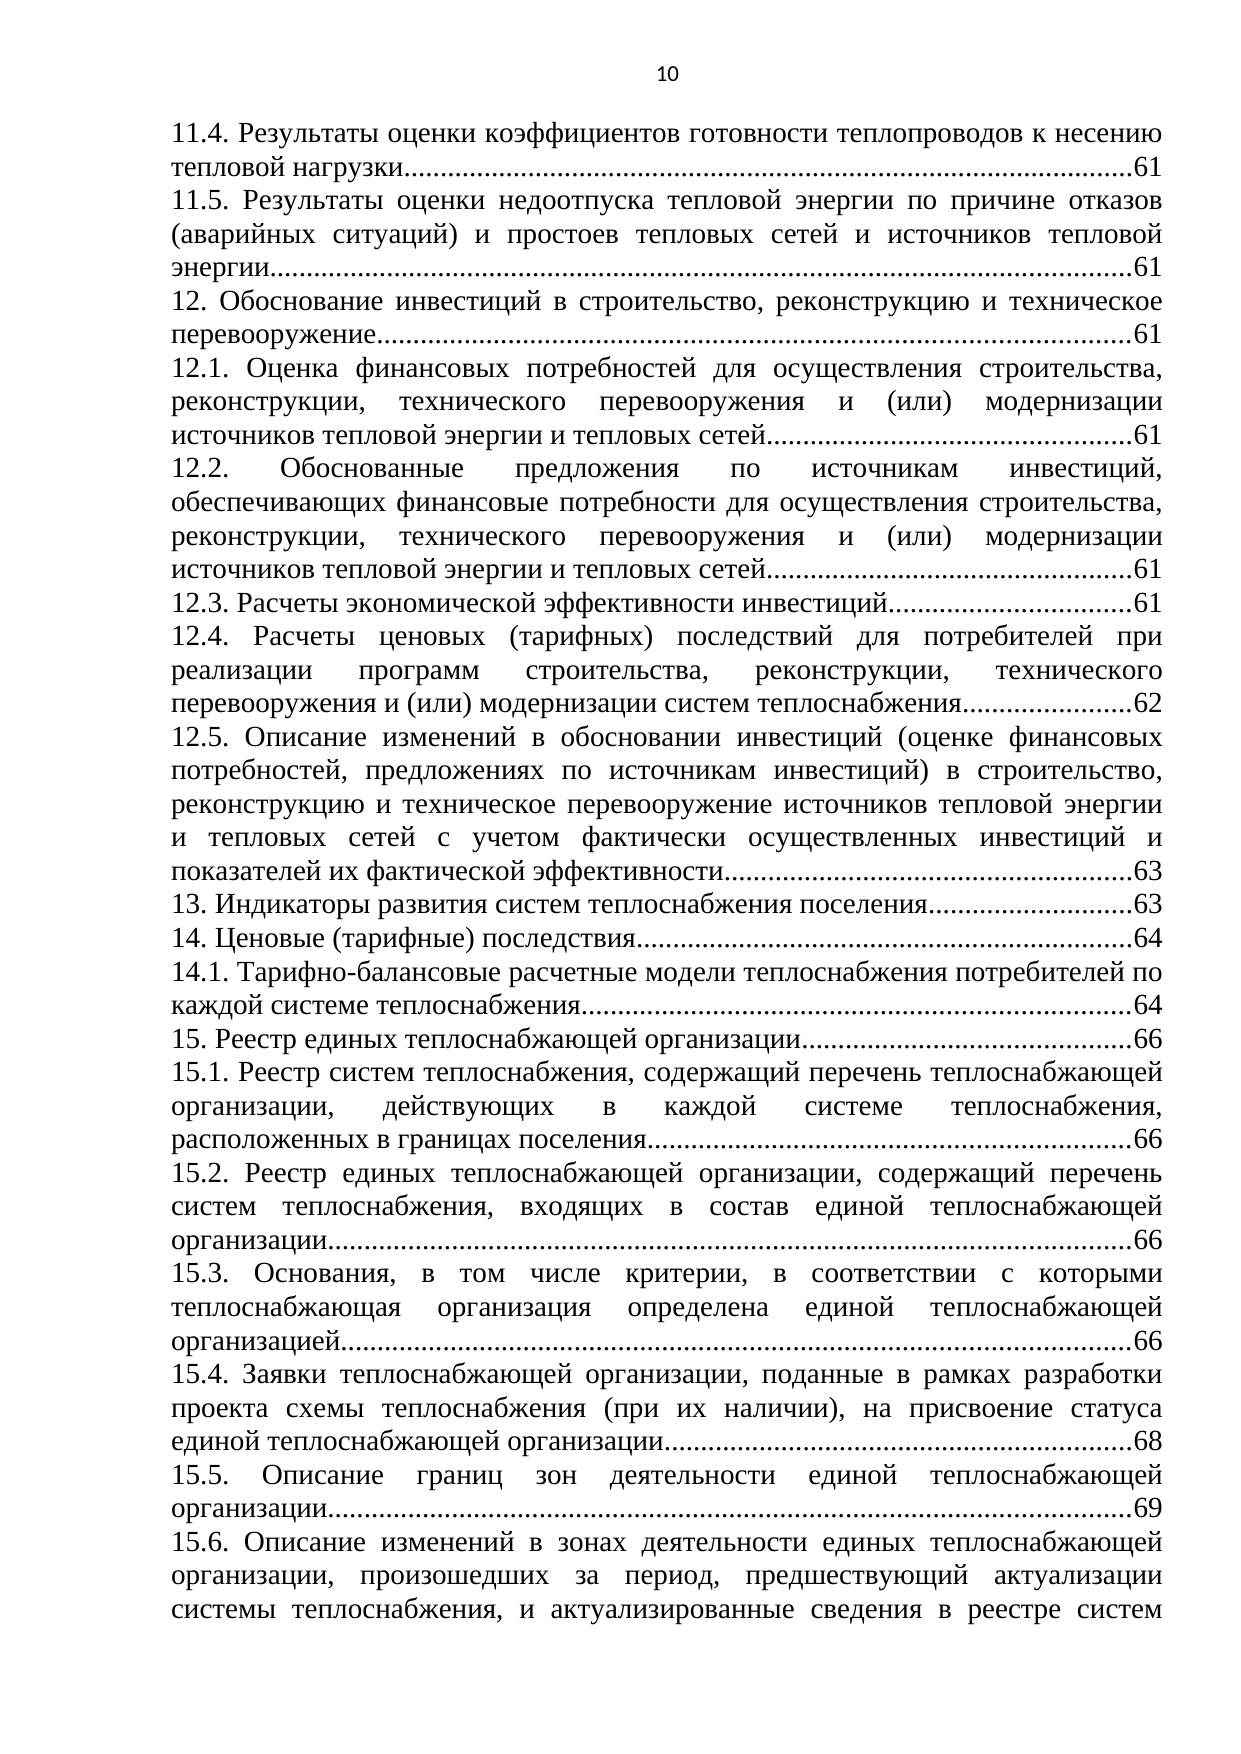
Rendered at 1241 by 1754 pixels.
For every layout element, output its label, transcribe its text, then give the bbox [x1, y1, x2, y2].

text 15.4. Заявки теплоснабжающей организации, поданные в рамках разработки проекта схемы теплоснабжения (при их наличии), на присвоение статуса единой теплоснабжающей организации 68 [171, 1356, 1163, 1457]
text 12.2. Обоснованные предложения по источникам инвестиций, обеспечивающих финансовые потребности для осуществления строительства, реконструкции, технического перевооружения и (или) модернизации источников тепловой энергии и тепловых сетей 61 [171, 451, 1163, 585]
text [171, 1524, 1163, 1624]
text 14.1. Тарифно-балансовые расчетные модели теплоснабжения потребителей по каждой системе теплоснабжения 64 [171, 954, 1163, 1021]
text 15. Реестр единых теплоснабжающей организации 66 [171, 1021, 1163, 1054]
text 11.5. Результаты оценки недоотпуска тепловой энергии по причине отказов (аварийных ситуаций) и простоев тепловых сетей и источников тепловой энергии 61 [171, 182, 1163, 283]
text 14. Ценовые (тарифные) последствия 64 [171, 920, 1163, 954]
text 15.3. Основания, в том числе критерии, в соответствии с которыми теплоснабжающая организация определена единой теплоснабжающей организацией 66 [171, 1256, 1163, 1356]
text 15.1. Реестр систем теплоснабжения, содержащий перечень теплоснабжающей организации, действующих в каждой системе теплоснабжения, расположенных в границах поселения 66 [171, 1054, 1163, 1155]
text 11.4. Результаты оценки коэффициентов готовности теплопроводов к несению тепловой нагрузки 61 [171, 115, 1163, 182]
text 13. Индикаторы развития систем теплоснабжения поселения 63 [171, 887, 1163, 920]
text 12.5. Описание изменений в обосновании инвестиций (оценке финансовых потребностей, предложениях по источникам инвестиций) в строительство, реконструкцию и техническое перевооружение источников тепловой энергии и тепловых сетей с учетом фактически осуществленных инвестиций и показателей их фактической эффективности 63 [171, 719, 1163, 887]
text 12.1. Оценка финансовых потребностей для осуществления строительства, реконструкции, технического перевооружения и (или) модернизации источников тепловой энергии и тепловых сетей 61 [171, 350, 1163, 451]
text 12.3. Расчеты экономической эффективности инвестиций 61 [171, 585, 1163, 618]
text 12.4. Расчеты ценовых (тарифных) последствий для потребителей при реализации программ строительства, реконструкции, технического перевооружения и (или) модернизации систем теплоснабжения 62 [171, 618, 1163, 719]
text 12. Обоснование инвестиций в строительство, реконструкцию и техническое перевооружение 61 [171, 283, 1163, 350]
text 15.5. Описание границ зон деятельности единой теплоснабжающей организации 69 [171, 1457, 1163, 1524]
text 15.2. Реестр единых теплоснабжающей организации, содержащий перечень систем теплоснабжения, входящих в состав единой теплоснабжающей организации 66 [171, 1155, 1163, 1256]
